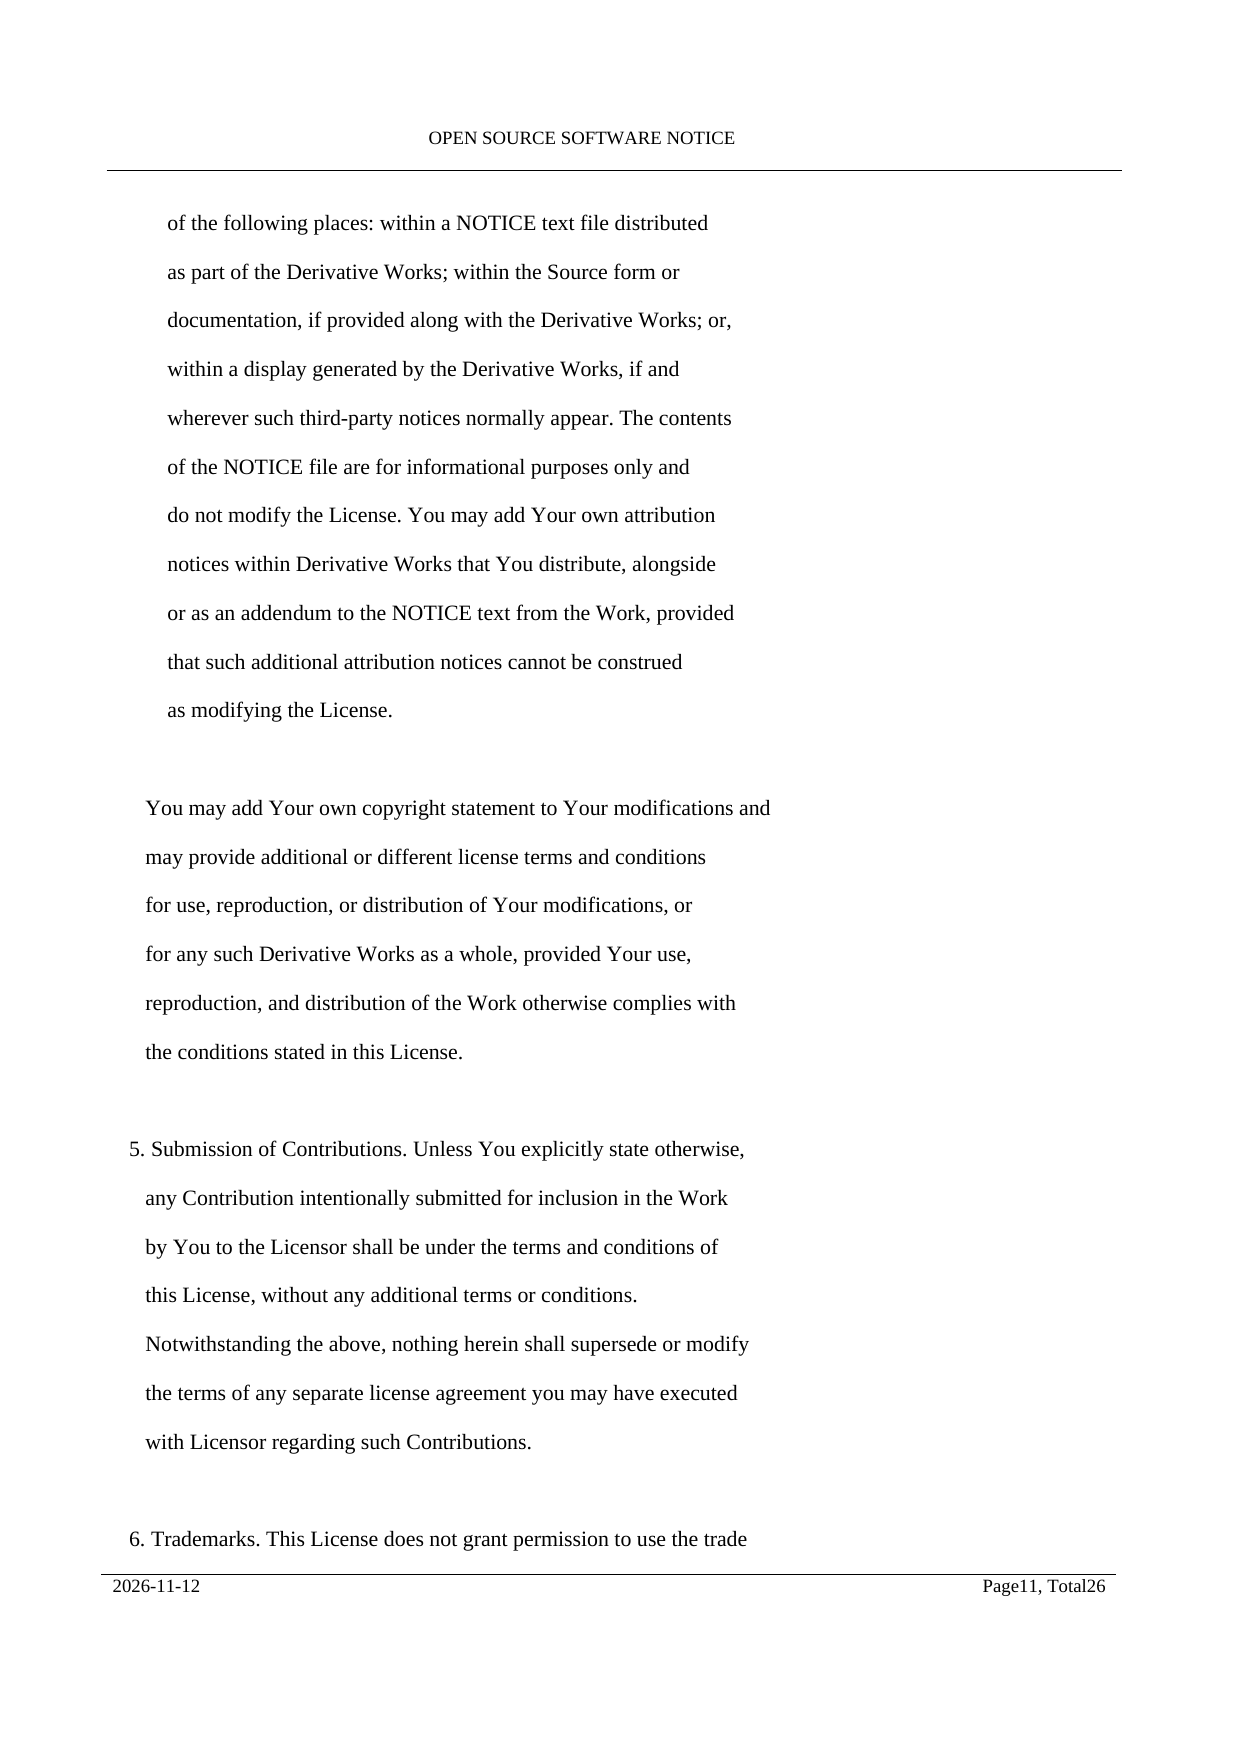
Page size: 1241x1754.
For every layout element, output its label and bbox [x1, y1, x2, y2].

text [112, 206, 1128, 1555]
